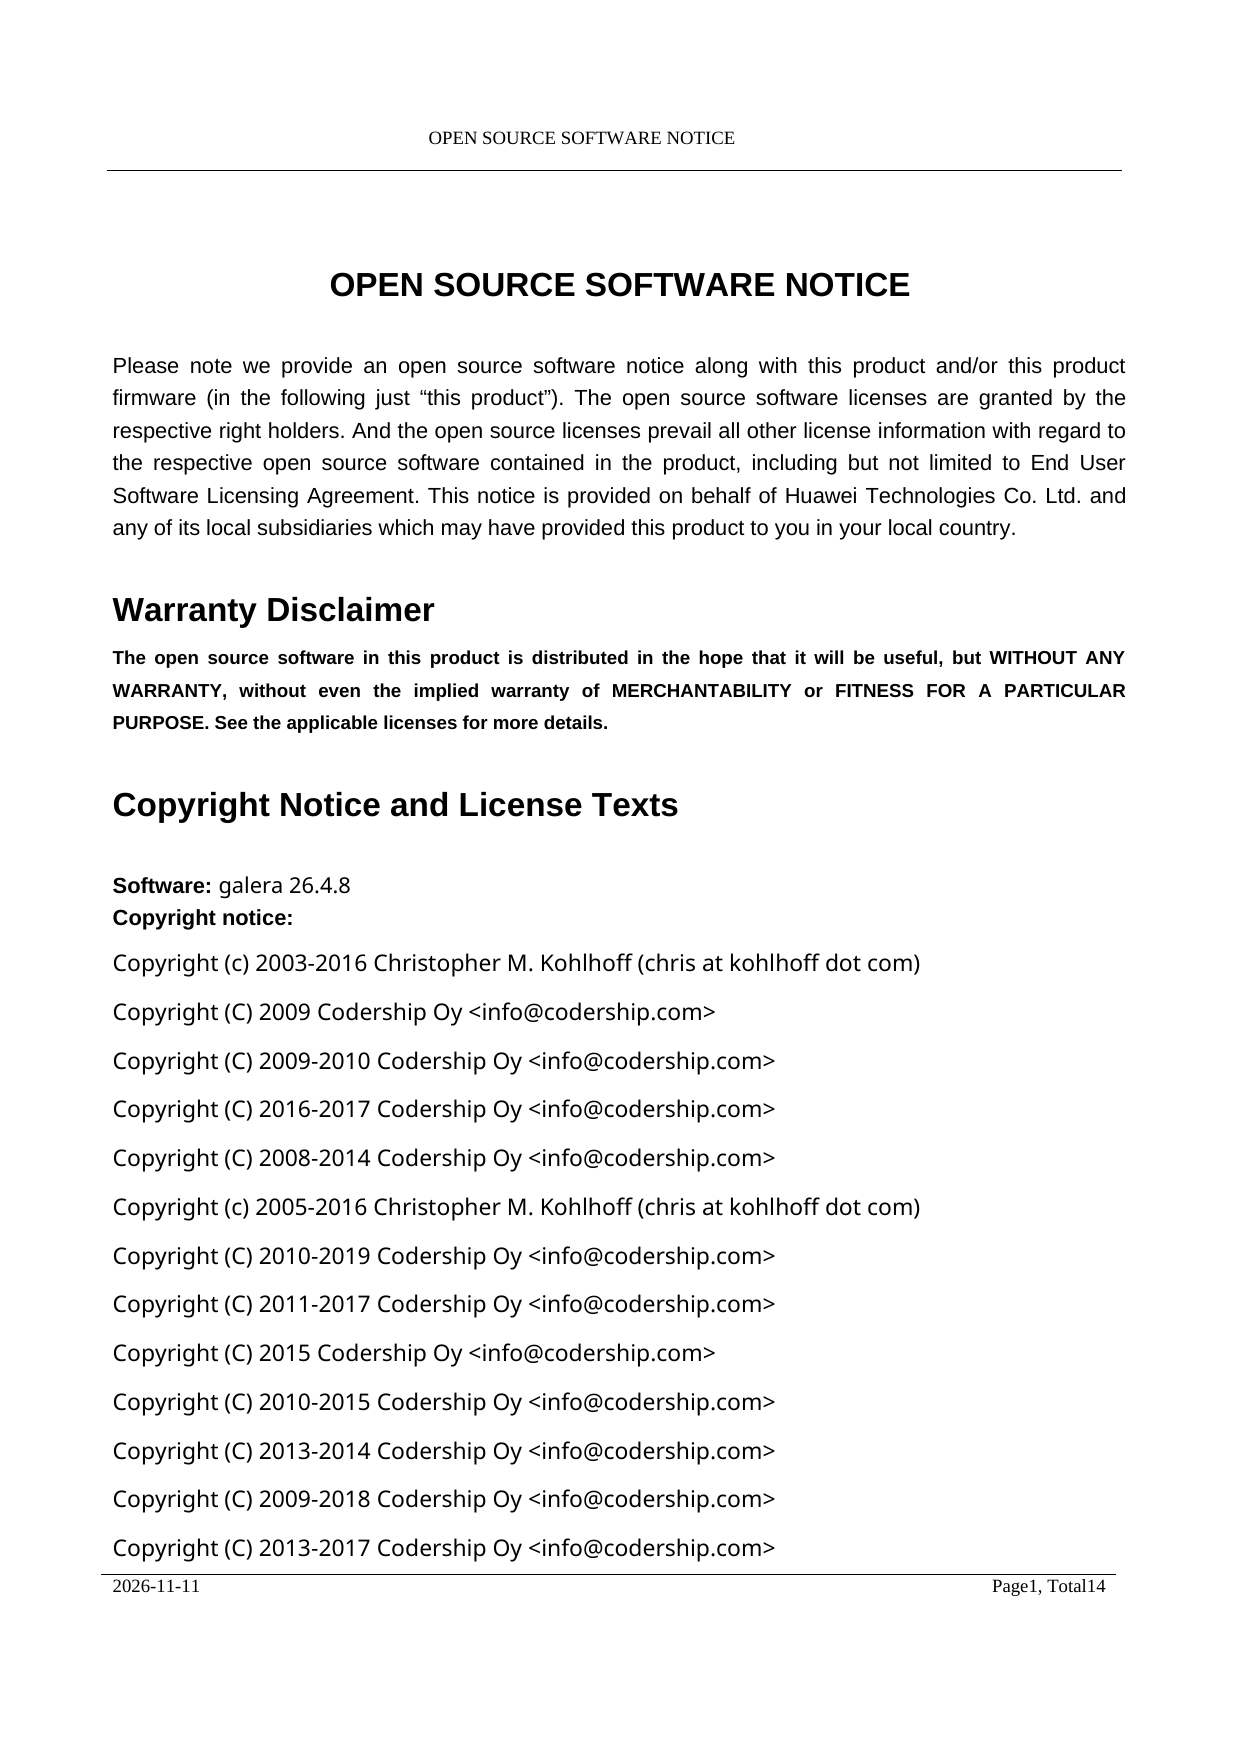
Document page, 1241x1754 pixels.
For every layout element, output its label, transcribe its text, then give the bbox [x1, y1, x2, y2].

text Copyright Notice and License Texts [112, 771, 1128, 836]
text Software: galera 26.4.8 [112, 869, 1128, 901]
text Warranty Disclaimer [112, 576, 1128, 641]
text The open source software in this product is distributed in the hope that it will be useful, but WITHOUT ANY WARRANTY, without even the implied warranty of MERCHANTABILITY or FITNESS FOR A PARTICULAR PURPOSE. See the applicable licenses for more details. [112, 641, 1128, 739]
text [112, 947, 1128, 1564]
text OPEN SOURCE SOFTWARE NOTICE [112, 251, 1128, 316]
text Copyright notice: [112, 901, 1128, 934]
text Please note we provide an open source software notice along with this product and/or this product firmware (in the following just “this product”). The open source software licenses are granted by the respective right holders. And the open source licenses prevail all other license information with regard to the respective open source software contained in the product, including but not limited to End User Software Licensing Agreement. This notice is provided on behalf of Huawei Technologies Co. Ltd. and any of its local subsidiaries which may have provided this product to you in your local country. [112, 349, 1128, 544]
